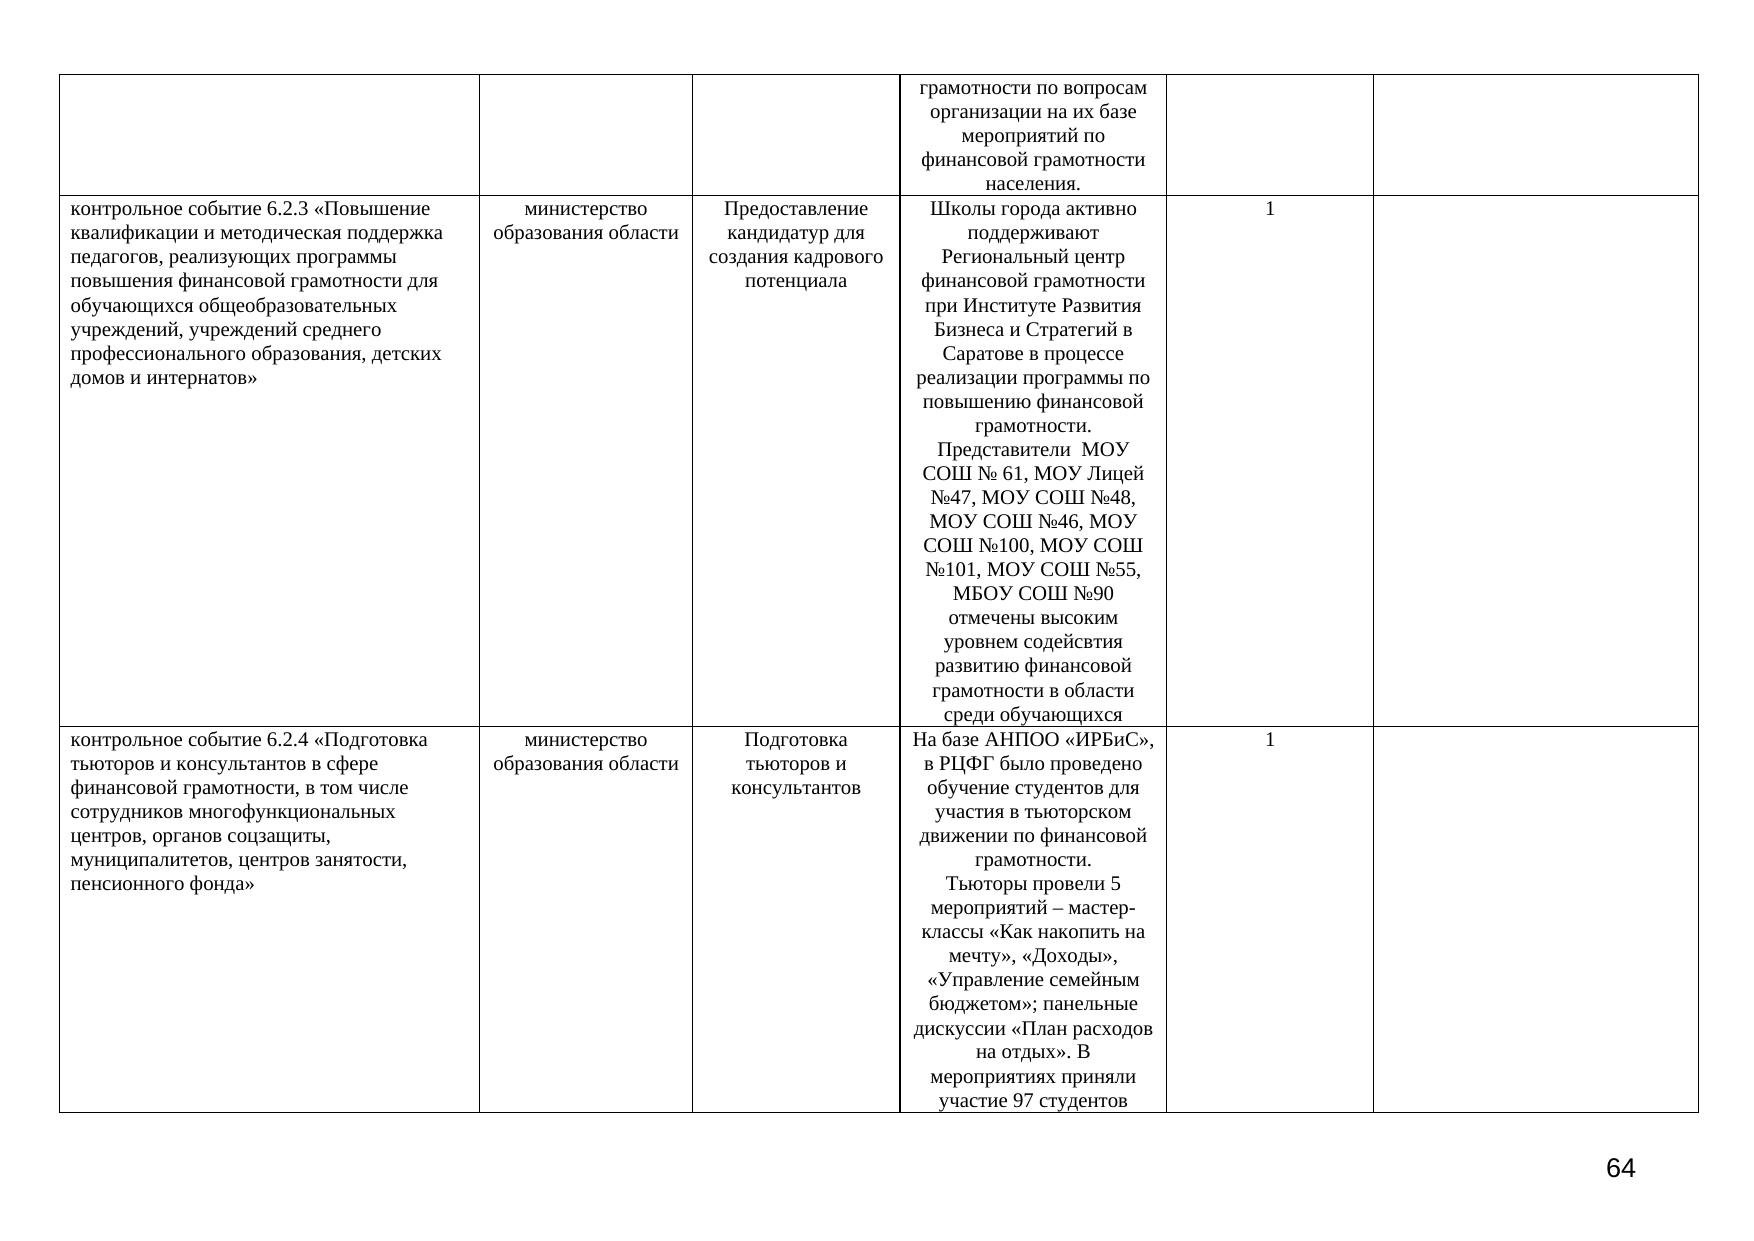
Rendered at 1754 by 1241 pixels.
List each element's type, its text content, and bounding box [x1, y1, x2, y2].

table_cell 1 [1167, 196, 1373, 726]
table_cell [901, 75, 1166, 195]
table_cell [693, 75, 899, 195]
table_cell Школы города активно поддерживают Региональный центр финансовой грамотности при Институте Развития Бизнеса и Стратегий в Саратове в процессе реализации программы по повышению финансовой грамотности. Представители МОУ СОШ № 61, МОУ Лицей №47, МОУ СОШ №48, МОУ СОШ №46, МОУ СОШ №100, МОУ СОШ №101, МОУ СОШ №55, МБОУ СОШ №90 отмечены высоким уровнем содейсвтия развитию финансовой грамотности в области среди обучающихся [901, 196, 1166, 726]
table_cell [1374, 196, 1698, 726]
table_cell [1374, 75, 1698, 195]
table_cell На базе АНПОО «ИРБиС», в РЦФГ было проведено обучение студентов для участия в тьюторском движении по финансовой грамотности. Тьюторы провели 5 мероприятий – мастер-классы «Как накопить на мечту», «Доходы», «Управление семейным бюджетом»; панельные дискуссии «План расходов на отдых». В мероприятиях приняли участие 97 студентов [901, 727, 1166, 1112]
table_cell 1 [1167, 727, 1373, 1112]
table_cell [480, 727, 692, 1112]
table_cell Подготовка тьюторов и консультантов [693, 727, 899, 1112]
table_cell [60, 75, 479, 195]
table_cell контрольное событие 6.2.4 «Подготовка тьюторов и консультантов в сфере финансовой грамотности, в том числе сотрудников многофункциональных центров, органов соцзащиты, муниципалитетов, центров занятости, пенсионного фонда» [60, 727, 479, 1112]
table_cell 1 [1167, 75, 1373, 195]
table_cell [480, 75, 692, 195]
table_cell [1374, 727, 1698, 1112]
table_cell министерство образования области [480, 196, 692, 726]
table_cell контрольное событие 6.2.3 «Повышение квалификации и методическая поддержка педагогов, реализующих программы повышения финансовой грамотности для обучающихся общеобразовательных учреждений, учреждений среднего профессионального образования, детских домов и интернатов» [60, 196, 479, 726]
table_cell Предоставление кандидатур для создания кадрового потенциала [693, 196, 899, 726]
